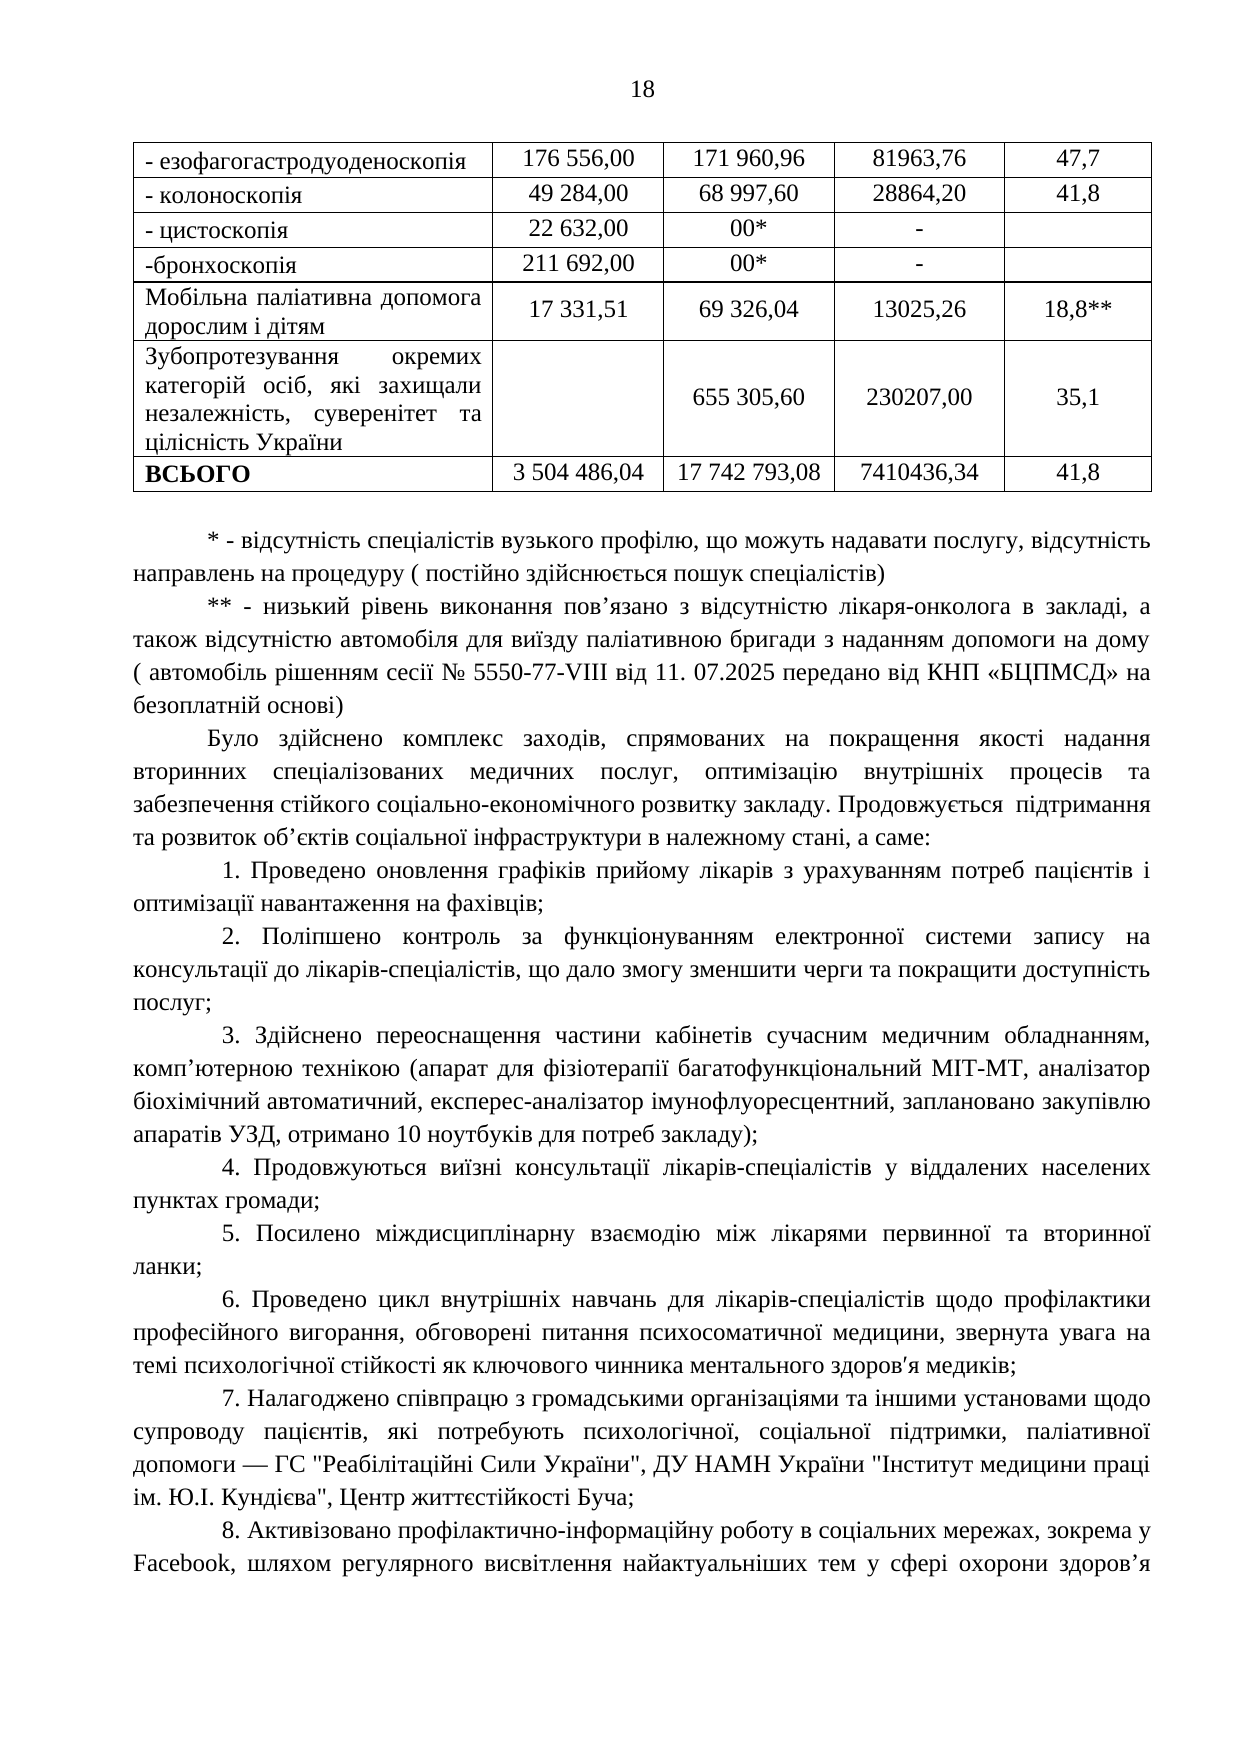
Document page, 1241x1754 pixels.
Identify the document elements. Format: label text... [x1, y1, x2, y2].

table_cell - [835, 213, 1004, 247]
table_cell -бронхоскопія [134, 248, 492, 281]
table_cell 211 692,00 [493, 248, 663, 281]
table_cell - [835, 248, 1004, 281]
table_cell 81963,76 [835, 143, 1004, 177]
table_cell 69 326,04 [664, 283, 834, 340]
text 1. Проведено оновлення графіків прийому лікарів з урахуванням потреб пацієнтів і оптимізації навантаження на фахівців; [133, 855, 1152, 917]
table_cell 17 331,51 [493, 283, 663, 340]
table_cell - цистоскопія [134, 213, 492, 247]
text 5. Посилено міждисциплінарну взаємодію між лікарями первинної та вторинної ланки; [133, 1218, 1152, 1280]
table_cell 41,8 [1005, 178, 1151, 212]
table_cell 47,7 [1005, 143, 1151, 177]
table_cell 28864,20 [835, 178, 1004, 212]
table_cell 18,8** [1005, 283, 1151, 340]
table_cell 3 504 486,04 [493, 457, 663, 491]
table_cell 171 960,96 [664, 143, 834, 177]
table_cell [493, 341, 663, 456]
table_cell Зубопротезування окремих категорій осіб, які захищали незалежність, суверенітет та цілісність України [134, 341, 492, 456]
table_cell 41,8 [1005, 457, 1151, 491]
table_cell 49 284,00 [493, 178, 663, 212]
text 3. Здійснено переоснащення частини кабінетів сучасним медичним обладнанням, комп’ютерною технікою (апарат для фізіотерапії багатофункціональний МІТ-МТ, аналізатор біохімічний автоматичний, експерес-аналізатор імунофлуоресцентний, заплановано закупівлю апаратів УЗД, отримано 10 ноутбуків для потреб закладу); [133, 1020, 1152, 1148]
table_cell 7410436,34 [835, 457, 1004, 491]
table_cell 230207,00 [835, 341, 1004, 456]
table_cell 17 742 793,08 [664, 457, 834, 491]
table_cell - колоноскопія [134, 178, 492, 212]
table_cell Мобільна паліативна допомога дорослим і дітям [134, 283, 492, 340]
text ** - низький рівень виконання пов’язано з відсутністю лікаря-онколога в закладі, а також відсутністю автомобіля для виїзду паліативною бригади з наданням допомоги на дому ( автомобіль рішенням сесії № 5550-77-VIІІ від 11. 07.2025 передано від КНП «БЦПМСД» на безоплатній основі) [133, 591, 1152, 719]
text 4. Продовжуються виїзні консультації лікарів-спеціалістів у віддалених населених пунктах громади; [133, 1152, 1152, 1214]
table_cell 13025,26 [835, 283, 1004, 340]
table_cell 00* [664, 213, 834, 247]
table_cell [1005, 213, 1151, 247]
table_cell [1005, 248, 1151, 281]
table_cell 655 305,60 [664, 341, 834, 456]
table_cell 68 997,60 [664, 178, 834, 212]
table_cell - езофагогастродуоденоскопія [134, 143, 492, 177]
text 7. Налагоджено співпрацю з громадськими організаціями та іншими установами щодо супроводу пацієнтів, які потребують психологічної, соціальної підтримки, паліативної допомоги — ГС "Реабілітаційні Сили України", ДУ НАМН України "Інститут медицини праці ім. Ю.І. Кундієва", Центр життєстійкості Буча; [133, 1383, 1152, 1511]
text * - відсутність спеціалістів вузького профілю, що можуть надавати послугу, відсутність направлень на процедуру ( постійно здійснюється пошук спеціалістів) [133, 525, 1152, 587]
text 2. Поліпшено контроль за функціонуванням електронної системи запису на консультації до лікарів-спеціалістів, що дало змогу зменшити черги та покращити доступність послуг; [133, 921, 1152, 1016]
table_cell 22 632,00 [493, 213, 663, 247]
table_cell 00* [664, 248, 834, 281]
table_cell 35,1 [1005, 341, 1151, 456]
table_cell 176 556,00 [493, 143, 663, 177]
table_cell ВСЬОГО [134, 457, 492, 491]
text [133, 1516, 1152, 1577]
text Було здійснено комплекс заходів, спрямованих на покращення якості надання вторинних спеціалізованих медичних послуг, оптимізацію внутрішніх процесів та забезпечення стійкого соціально-економічного розвитку закладу. Продовжується підтримання та розвиток об’єктів соціальної інфраструктури в належному стані, а саме: [133, 723, 1152, 851]
text 6. Проведено цикл внутрішніх навчань для лікарів-спеціалістів щодо профілактики професійного вигорання, обговорені питання психосоматичної медицини, звернута увага на темі психологічної стійкості як ключового чинника ментального здоров′я медиків; [133, 1284, 1152, 1379]
